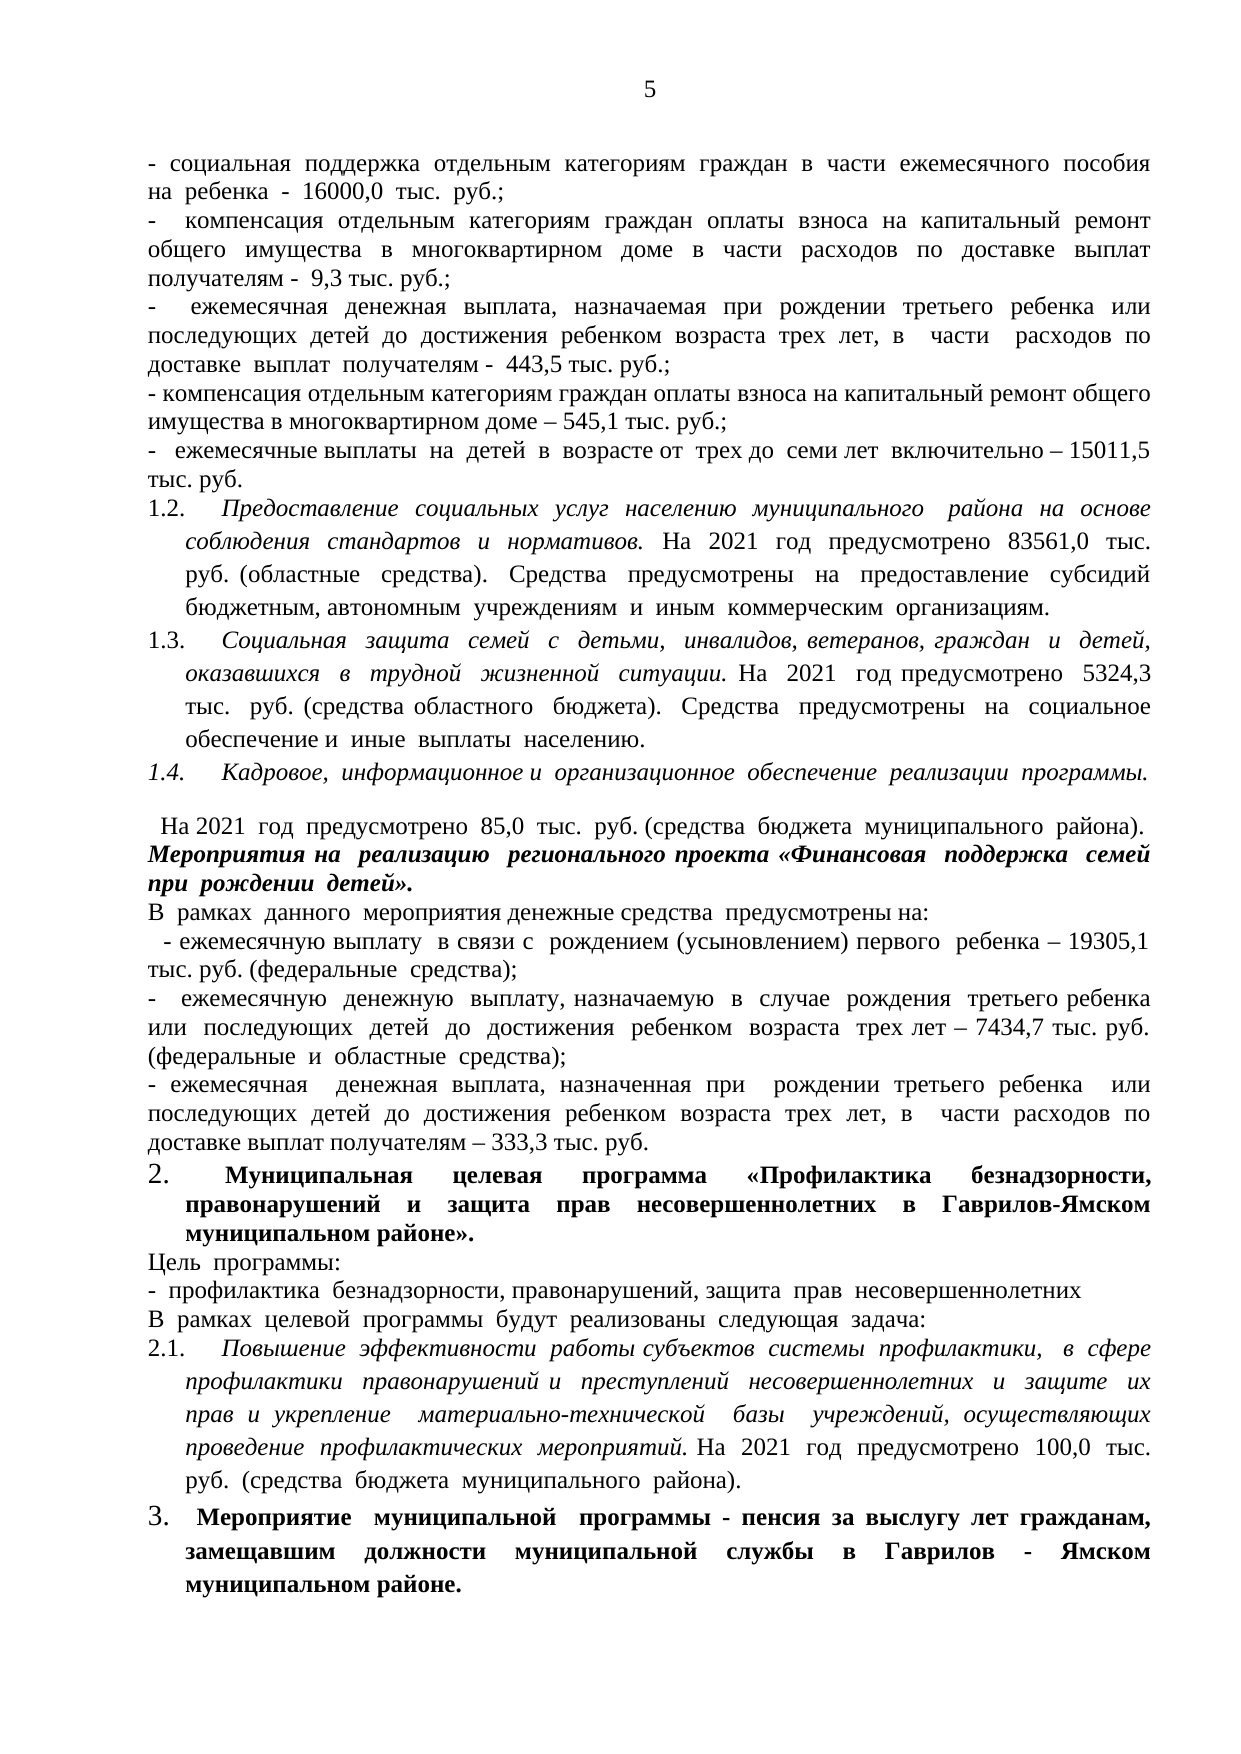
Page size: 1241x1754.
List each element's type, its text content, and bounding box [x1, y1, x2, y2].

text - ежемесячную выплату в связи с рождением (усыновлением) первого ребенка – 19305,1 тыс. руб. (федеральные средства); [148, 926, 1152, 983]
list Мероприятие муниципальной программы - пенсия за выслугу лет гражданам, замещавшим должности муниципальной службы в Гаврилов - Ямском муниципальном районе. [148, 1498, 1152, 1598]
text - ежемесячную денежную выплату, назначаемую в случае рождения третьего ребенка или последующих детей до достижения ребенком возраста трех лет – 7434,7 тыс. руб. (федеральные и областные средства); [148, 983, 1152, 1069]
text - компенсация отдельным категориям граждан оплаты взноса на капитальный ремонт общего имущества в многоквартирном доме в части расходов по доставке выплат получателям - 9,3 тыс. руб.; [148, 205, 1152, 291]
list Муниципальная целевая программа «Профилактика безнадзорности, правонарушений и защита прав несовершеннолетних в Гаврилов-Ямском муниципальном районе». [148, 1156, 1152, 1247]
list Кадровое, информационное и организационное обеспечение реализации программы. [148, 757, 1152, 786]
text Цель программы: [148, 1247, 1152, 1276]
text - ежемесячная денежная выплата, назначенная при рождении третьего ребенка или последующих детей до достижения ребенком возраста трех лет, в части расходов по доставке выплат получателям – 333,3 тыс. руб. [148, 1069, 1152, 1156]
text На 2021 год предусмотрено 85,0 тыс. руб. (средства бюджета муниципального района). [148, 811, 1152, 839]
text - ежемесячная денежная выплата, назначаемая при рождении третьего ребенка или последующих детей до достижения ребенком возраста трех лет, в части расходов по доставке выплат получателям - 443,5 тыс. руб.; [148, 291, 1152, 378]
text - профилактика безнадзорности, правонарушений, защита прав несовершеннолетних [148, 1276, 1152, 1304]
text - социальная поддержка отдельным категориям граждан в части ежемесячного пособия на ребенка - 16000,0 тыс. руб.; [148, 148, 1152, 205]
list Социальная защита семей с детьми, инвалидов, ветеранов, граждан и детей, оказавшихся в трудной жизненной ситуации. На 2021 год предусмотрено 5324,3 тыс. руб. (средства областного бюджета). Средства предусмотрены на социальное обеспечение и иные выплаты населению. [148, 625, 1152, 753]
text В рамках данного мероприятия денежные средства предусмотрены на: [148, 897, 1152, 926]
text Мероприятия на реализацию регионального проекта «Финансовая поддержка семей при рождении детей». [148, 839, 1152, 897]
text - ежемесячные выплаты на детей в возрасте от трех до семи лет включительно – 15011,5 тыс. руб. [148, 435, 1152, 493]
text - компенсация отдельным категориям граждан оплаты взноса на капитальный ремонт общего имущества в многоквартирном доме – 545,1 тыс. руб.; [148, 378, 1152, 435]
list Предоставление социальных услуг населению муниципального района на основе соблюдения стандартов и нормативов. На 2021 год предусмотрено 83561,0 тыс. руб. (областные средства). Средства предусмотрены на предоставление субсидий бюджетным, автономным учреждениям и иным коммерческим организациям. [148, 493, 1152, 621]
text В рамках целевой программы будут реализованы следующая задача: [148, 1304, 1152, 1333]
list Повышение эффективности работы субъектов системы профилактики, в сфере профилактики правонарушений и преступлений несовершеннолетних и защите их прав и укрепление материально-технической базы учреждений, осуществляющих проведение профилактических мероприятий. На 2021 год предусмотрено 100,0 тыс. руб. (средства бюджета муниципального района). [148, 1333, 1152, 1494]
